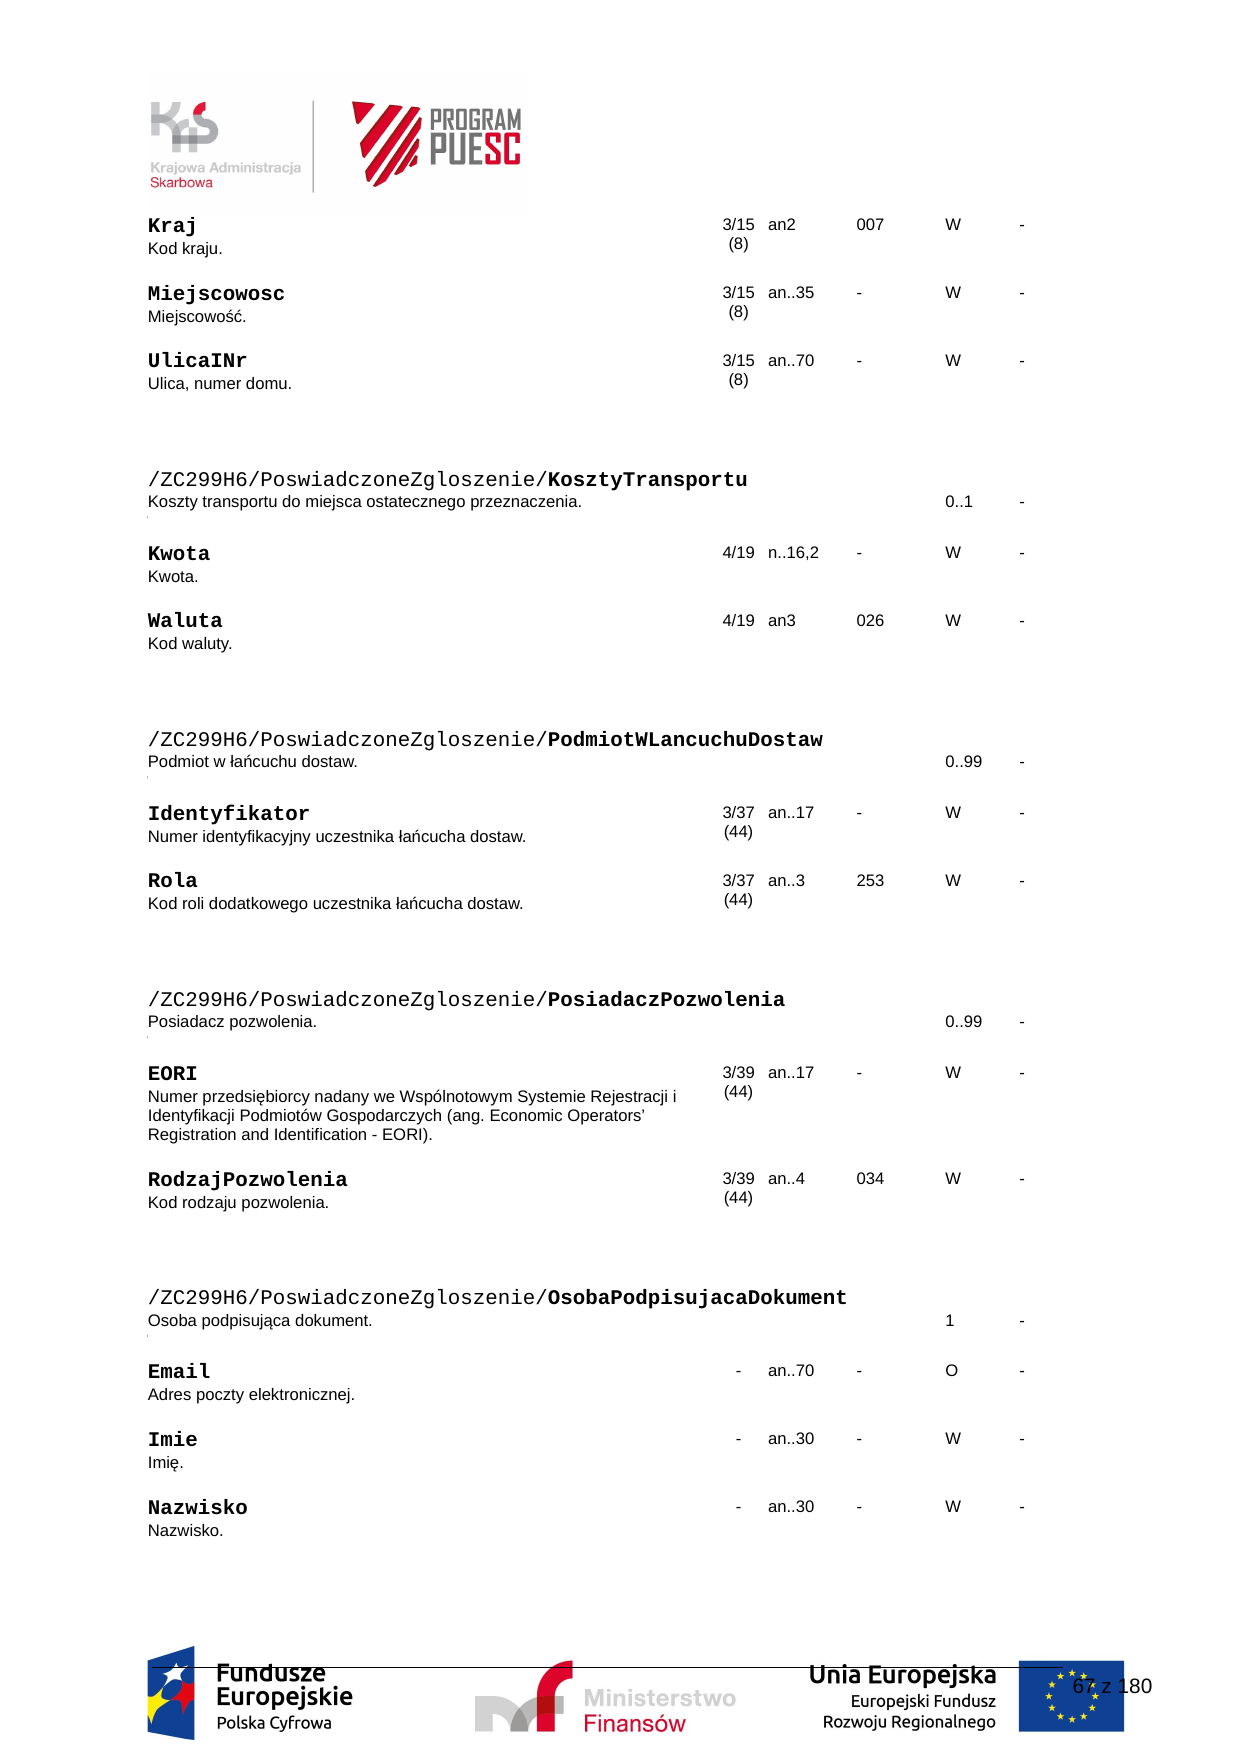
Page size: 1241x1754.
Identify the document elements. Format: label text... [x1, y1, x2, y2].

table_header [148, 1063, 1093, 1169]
text /ZC299H6/PoswiadczoneZgloszenie/OsobaPodpisujacaDokument [148, 1287, 1122, 1311]
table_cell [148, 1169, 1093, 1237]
text /ZC299H6/PoswiadczoneZgloszenie/PodmiotWLancuchuDostaw [148, 729, 1122, 752]
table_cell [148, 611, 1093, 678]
text /ZC299H6/PoswiadczoneZgloszenie/KosztyTransportu [148, 469, 1122, 492]
picture [147, 1646, 1125, 1740]
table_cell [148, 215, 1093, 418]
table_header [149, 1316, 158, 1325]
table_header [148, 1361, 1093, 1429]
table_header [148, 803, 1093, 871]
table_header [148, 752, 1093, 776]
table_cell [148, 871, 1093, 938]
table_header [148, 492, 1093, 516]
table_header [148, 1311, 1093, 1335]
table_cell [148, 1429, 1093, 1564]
picture [147, 73, 529, 215]
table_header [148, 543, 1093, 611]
text /ZC299H6/PoswiadczoneZgloszenie/PosiadaczPozwolenia [148, 989, 1122, 1012]
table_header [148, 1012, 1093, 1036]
